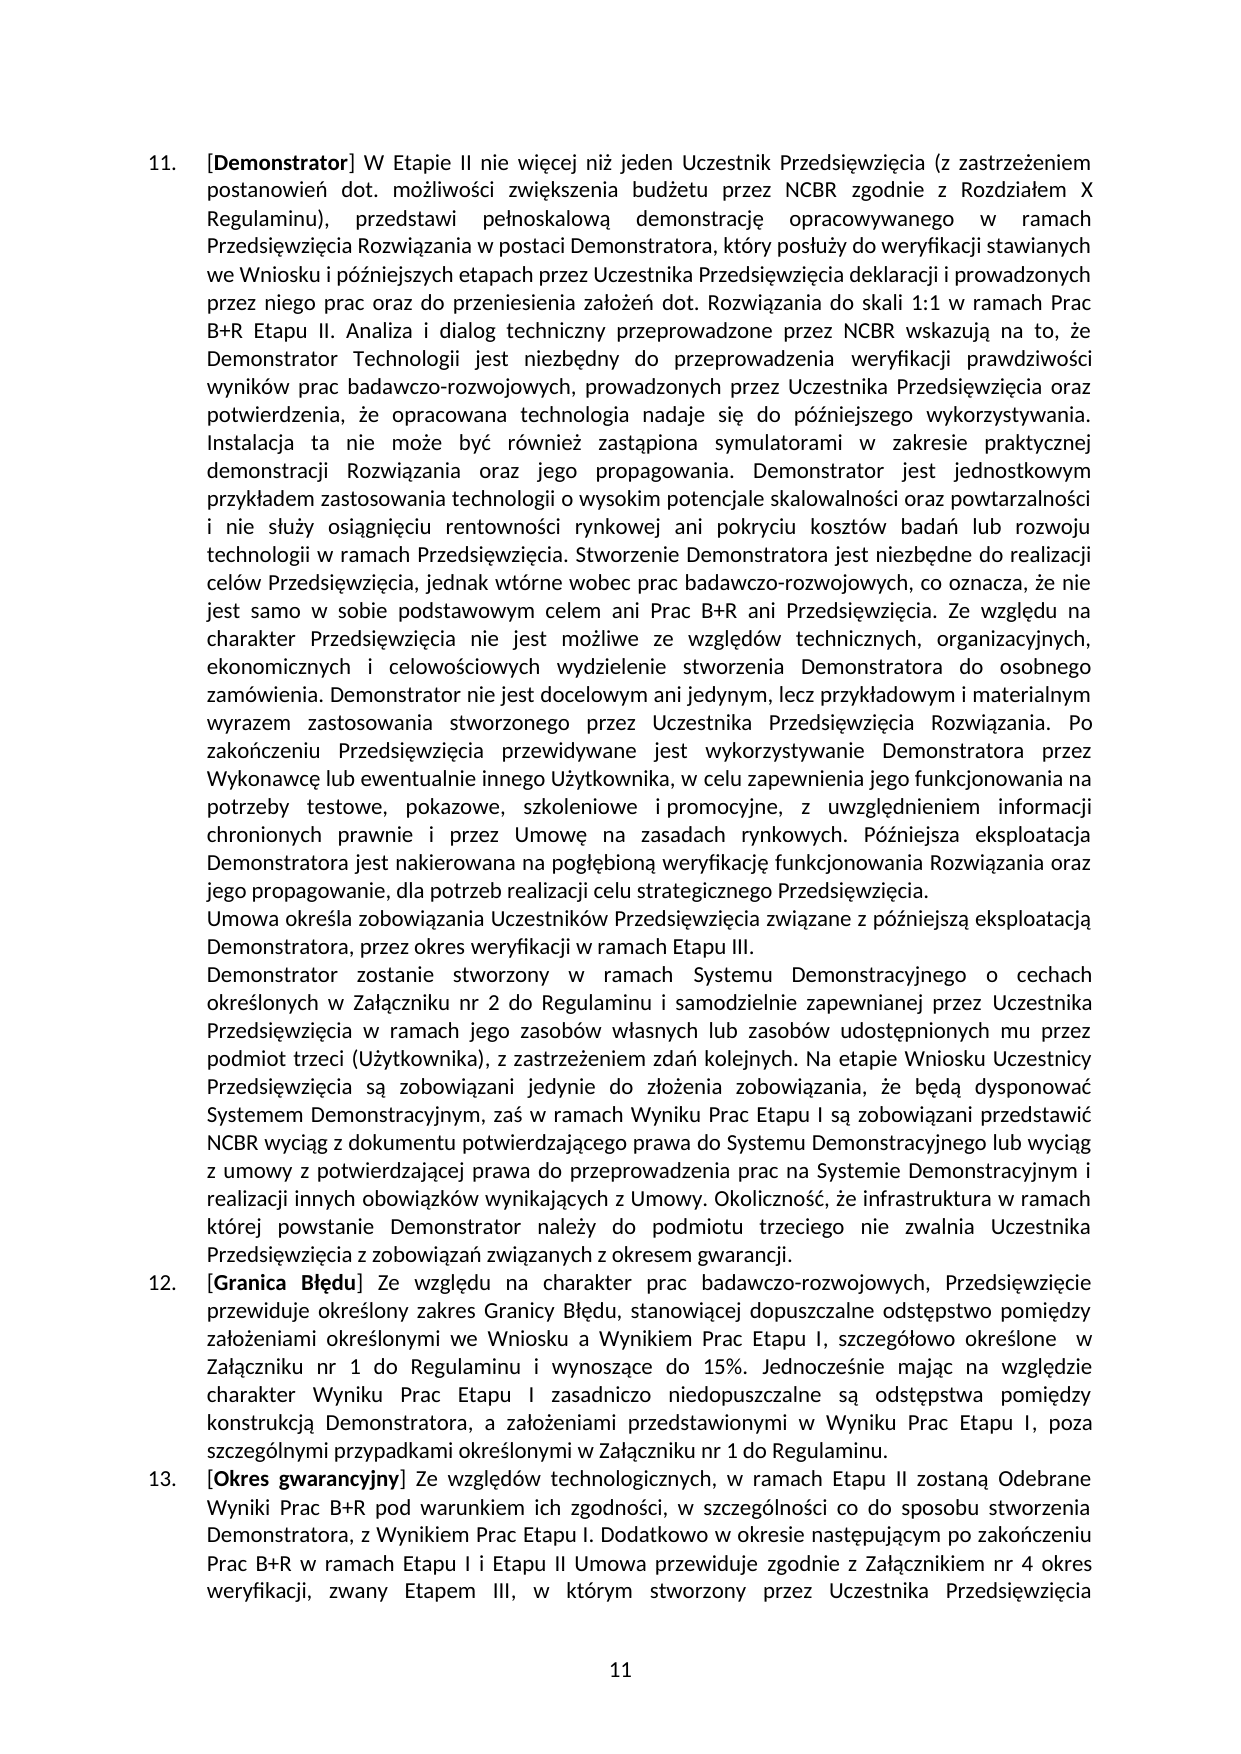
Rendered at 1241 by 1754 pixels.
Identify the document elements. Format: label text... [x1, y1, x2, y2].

list Demonstrator zostanie stworzony w ramach Systemu Demonstracyjnego o cechach określonych w Załączniku nr 2 do Regulaminu i samodzielnie zapewnianej przez Uczestnika Przedsięwzięcia w ramach jego zasobów własnych lub zasobów udostępnionych mu przez podmiot trzeci (Użytkownika), z zastrzeżeniem zdań kolejnych. Na etapie Wniosku Uczestnicy Przedsięwzięcia są zobowiązani jedynie do złożenia zobowiązania, że będą dysponować Systemem Demonstracyjnym, zaś w ramach Wyniku Prac Etapu I są zobowiązani przedstawić NCBR wyciąg z dokumentu potwierdzającego prawa do Systemu Demonstracyjnego lub wyciąg z umowy z potwierdzającej prawa do przeprowadzenia prac na Systemie Demonstracyjnym i realizacji innych obowiązków wynikających z Umowy. Okoliczność, że infrastruktura w ramach której powstanie Demonstrator należy do podmiotu trzeciego nie zwalnia Uczestnika Przedsięwzięcia z zobowiązań związanych z okresem gwarancji. [207, 960, 1093, 1268]
list [Granica Błędu] Ze względu na charakter prac badawczo-rozwojowych, Przedsięwzięcie przewiduje określony zakres Granicy Błędu, stanowiącej dopuszczalne odstępstwo pomiędzy założeniami określonymi we Wniosku a Wynikiem Prac Etapu I, szczegółowo określone w Załączniku nr 1 do Regulaminu i wynoszące do 15%. Jednocześnie mając na względzie charakter Wyniku Prac Etapu I zasadniczo niedopuszczalne są odstępstwa pomiędzy konstrukcją Demonstratora, a założeniami przedstawionymi w Wyniku Prac Etapu I, poza szczególnymi przypadkami określonymi w Załączniku nr 1 do Regulaminu. [148, 1268, 1093, 1464]
list [Demonstrator] W Etapie II nie więcej niż jeden Uczestnik Przedsięwzięcia (z zastrzeżeniem postanowień dot. możliwości zwiększenia budżetu przez NCBR zgodnie z Rozdziałem X Regulaminu), przedstawi pełnoskalową demonstrację opracowywanego w ramach Przedsięwzięcia Rozwiązania w postaci Demonstratora, który posłuży do weryfikacji stawianych we Wniosku i późniejszych etapach przez Uczestnika Przedsięwzięcia deklaracji i prowadzonych przez niego prac oraz do przeniesienia założeń dot. Rozwiązania do skali 1:1 w ramach Prac B+R Etapu II. Analiza i dialog techniczny przeprowadzone przez NCBR wskazują na to, że Demonstrator Technologii jest niezbędny do przeprowadzenia weryfikacji prawdziwości wyników prac badawczo-rozwojowych, prowadzonych przez Uczestnika Przedsięwzięcia oraz potwierdzenia, że opracowana technologia nadaje się do późniejszego wykorzystywania. Instalacja ta nie może być również zastąpiona symulatorami w zakresie praktycznej demonstracji Rozwiązania oraz jego propagowania. Demonstrator jest jednostkowym przykładem zastosowania technologii o wysokim potencjale skalowalności oraz powtarzalności i nie służy osiągnięciu rentowności rynkowej ani pokryciu kosztów badań lub rozwoju technologii w ramach Przedsięwzięcia. Stworzenie Demonstratora jest niezbędne do realizacji celów Przedsięwzięcia, jednak wtórne wobec prac badawczo-rozwojowych, co oznacza, że nie jest samo w sobie podstawowym celem ani Prac B+R ani Przedsięwzięcia. Ze względu na charakter Przedsięwzięcia nie jest możliwe ze względów technicznych, organizacyjnych, ekonomicznych i celowościowych wydzielenie stworzenia Demonstratora do osobnego zamówienia. Demonstrator nie jest docelowym ani jedynym, lecz przykładowym i materialnym wyrazem zastosowania stworzonego przez Uczestnika Przedsięwzięcia Rozwiązania. Po zakończeniu Przedsięwzięcia przewidywane jest wykorzystywanie Demonstratora przez Wykonawcę lub ewentualnie innego Użytkownika, w celu zapewnienia jego funkcjonowania na potrzeby testowe, pokazowe, szkoleniowe i promocyjne, z uwzględnieniem informacji chronionych prawnie i przez Umowę na zasadach rynkowych. Późniejsza eksploatacja Demonstratora jest nakierowana na pogłębioną weryfikację funkcjonowania Rozwiązania oraz jego propagowanie, dla potrzeb realizacji celu strategicznego Przedsięwzięcia. [148, 148, 1093, 904]
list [148, 1464, 1093, 1605]
list Umowa określa zobowiązania Uczestników Przedsięwzięcia związane z późniejszą eksploatacją Demonstratora, przez okres weryfikacji w ramach Etapu III. [207, 904, 1093, 960]
